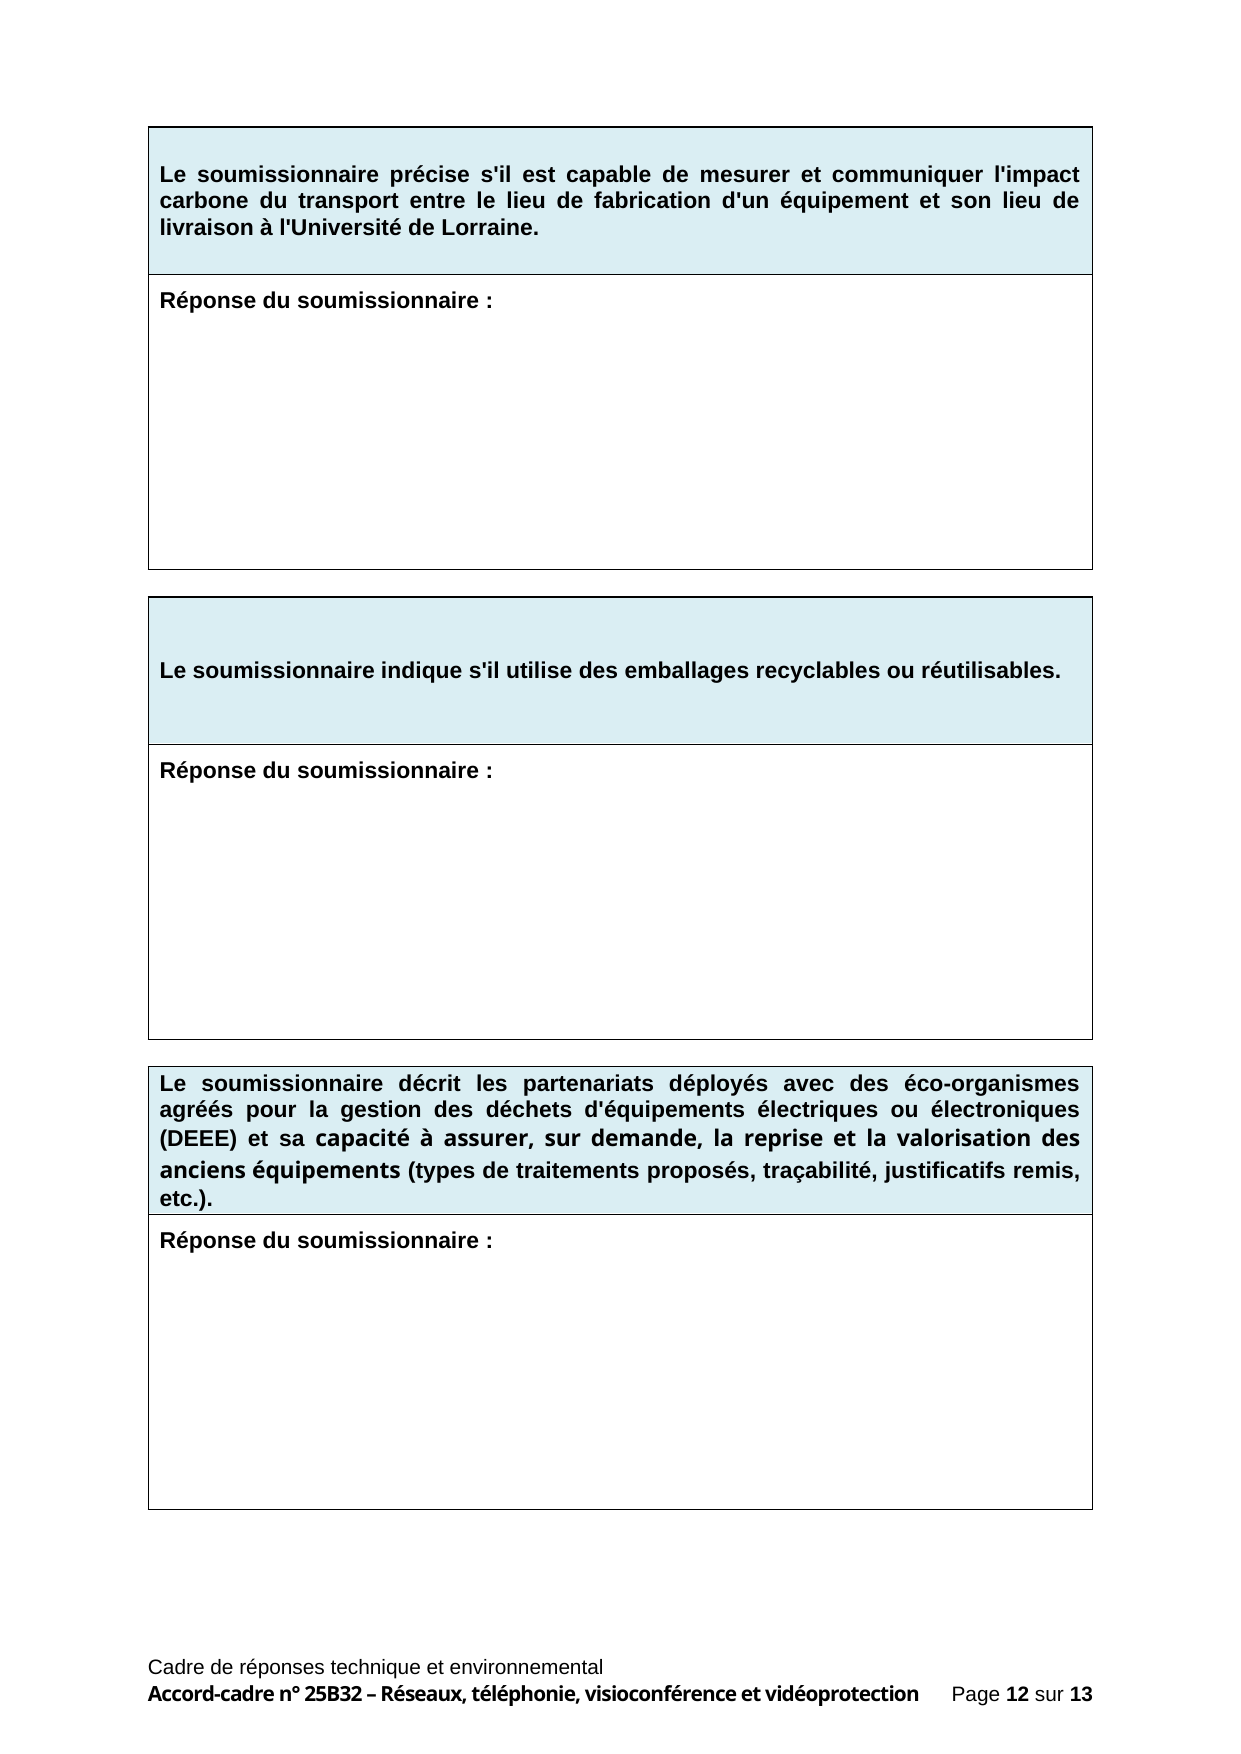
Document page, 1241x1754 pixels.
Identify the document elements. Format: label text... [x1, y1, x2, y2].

table_cell Réponse du soumissionnaire : [149, 745, 1092, 1039]
table_cell Réponse du soumissionnaire : [149, 275, 1092, 569]
table_header Le soumissionnaire précise s'il est capable de mesurer et communiquer l'impact carbone du transport entre le lieu de fabrication d'un équipement et son lieu de livraison à l'Université de Lorraine. [149, 128, 1092, 274]
table_header Le soumissionnaire décrit les partenariats déployés avec des éco-organismes agréés pour la gestion des déchets d'équipements électriques ou électroniques (DEEE) et sa capacité à assurer, sur demande, la reprise et la valorisation des anciens équipements (types de traitements proposés, traçabilité, justificatifs remis, etc.). [149, 1067, 1092, 1213]
table_header Le soumissionnaire indique s'il utilise des emballages recyclables ou réutilisables. [149, 598, 1092, 743]
table_cell Réponse du soumissionnaire : [149, 1215, 1092, 1509]
